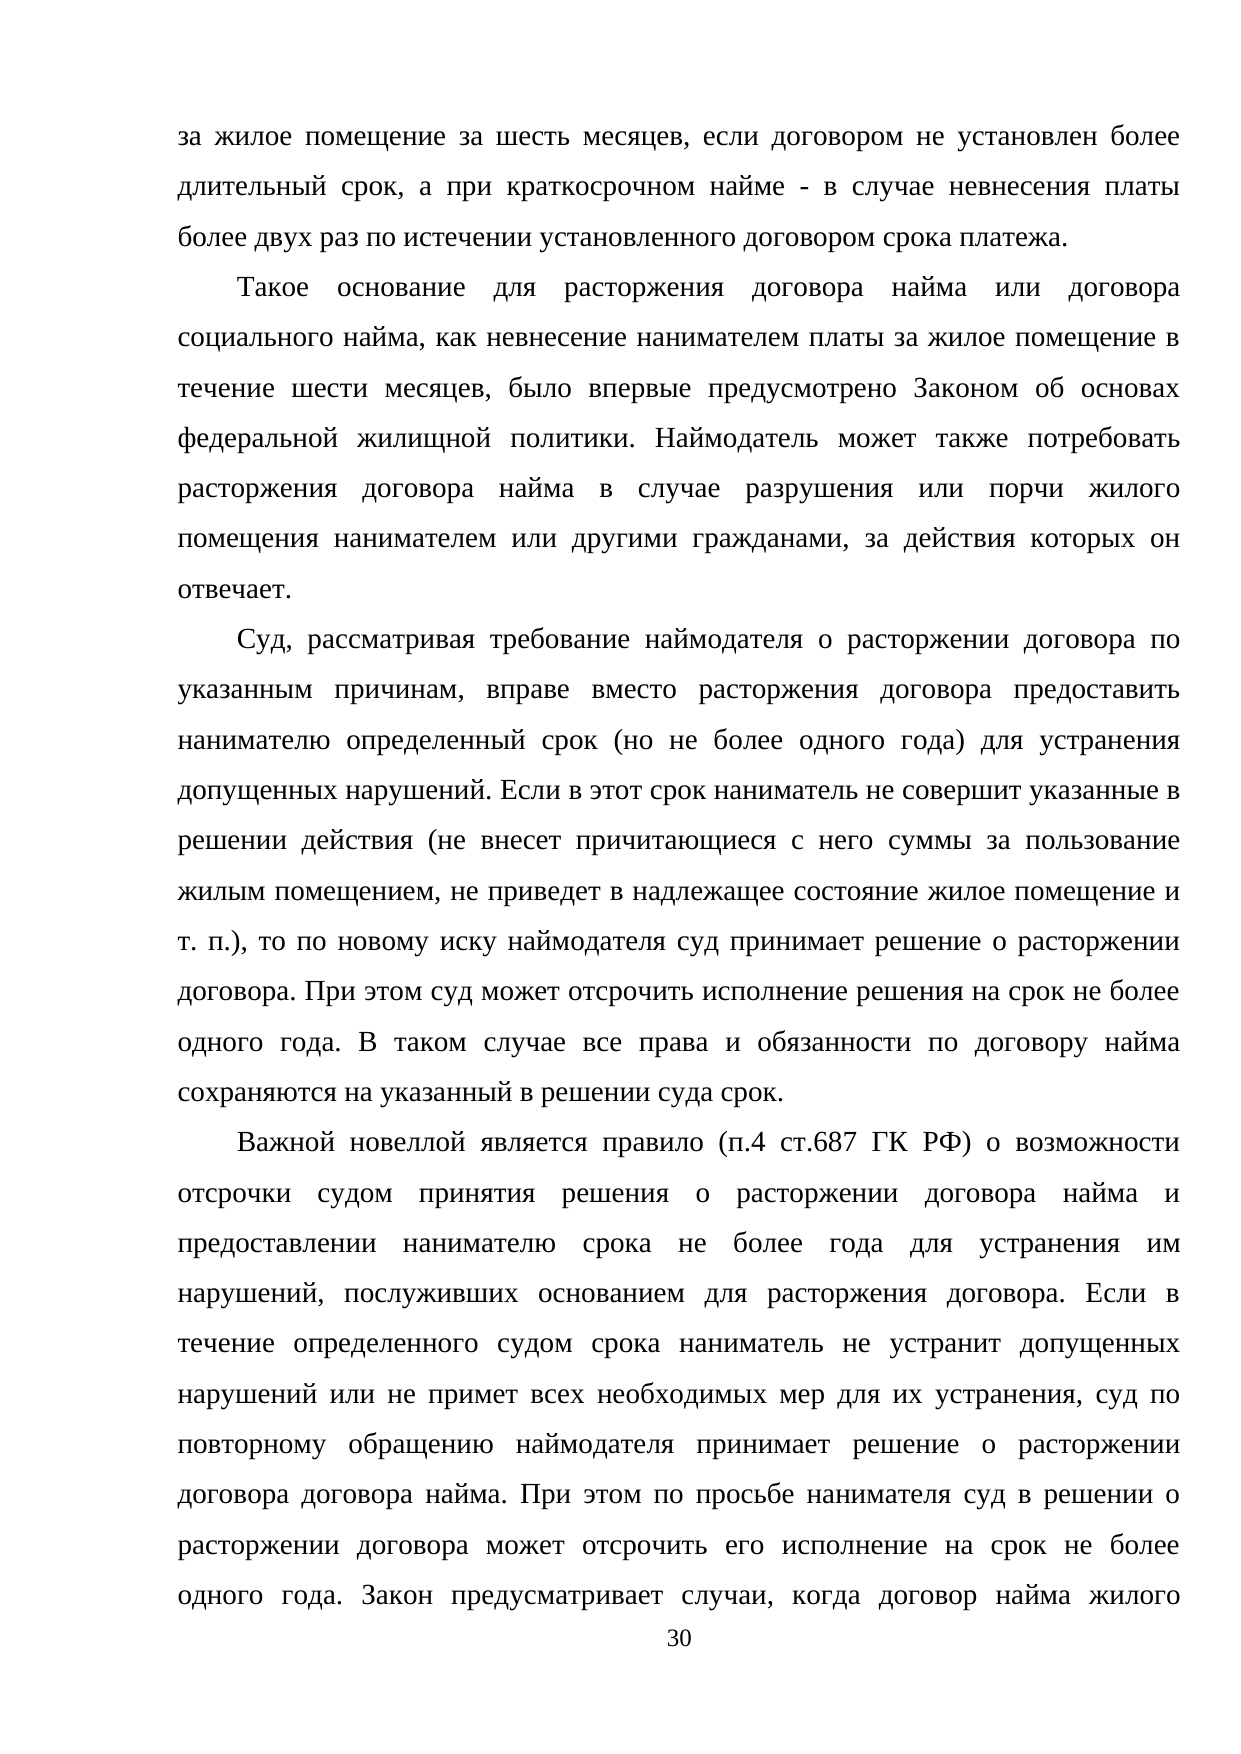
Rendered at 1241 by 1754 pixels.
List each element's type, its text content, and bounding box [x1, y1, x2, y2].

text Такое основание для расторжения договора найма или договора социального найма, как невнесение нанимателем платы за жилое помещение в течение шести месяцев, было впервые предусмотрено Законом об основах федеральной жилищной политики. Наймодатель может также потребовать расторжения договора найма в случае разрушения или порчи жилого помещения нанимателем или другими гражданами, за действия которых он отвечает. [177, 269, 1181, 604]
text Суд, рассматривая требование наймодателя о расторжении договора по указанным причинам, вправе вместо расторжения договора предоставить нанимателю определенный срок (но не более одного года) для устранения допущенных нарушений. Если в этот срок наниматель не совершит указанные в решении действия (не внесет причитающиеся с него суммы за пользование жилым помещением, не приведет в надлежащее состояние жилое помещение и т. п.), то по новому иску наймодателя суд принимает решение о расторжении договора. При этом суд может отсрочить исполнение решения на срок не более одного года. В таком случае все права и обязанности по договору найма сохраняются на указанный в решении суда срок. [177, 621, 1181, 1108]
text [177, 1124, 1181, 1611]
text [177, 118, 1181, 252]
